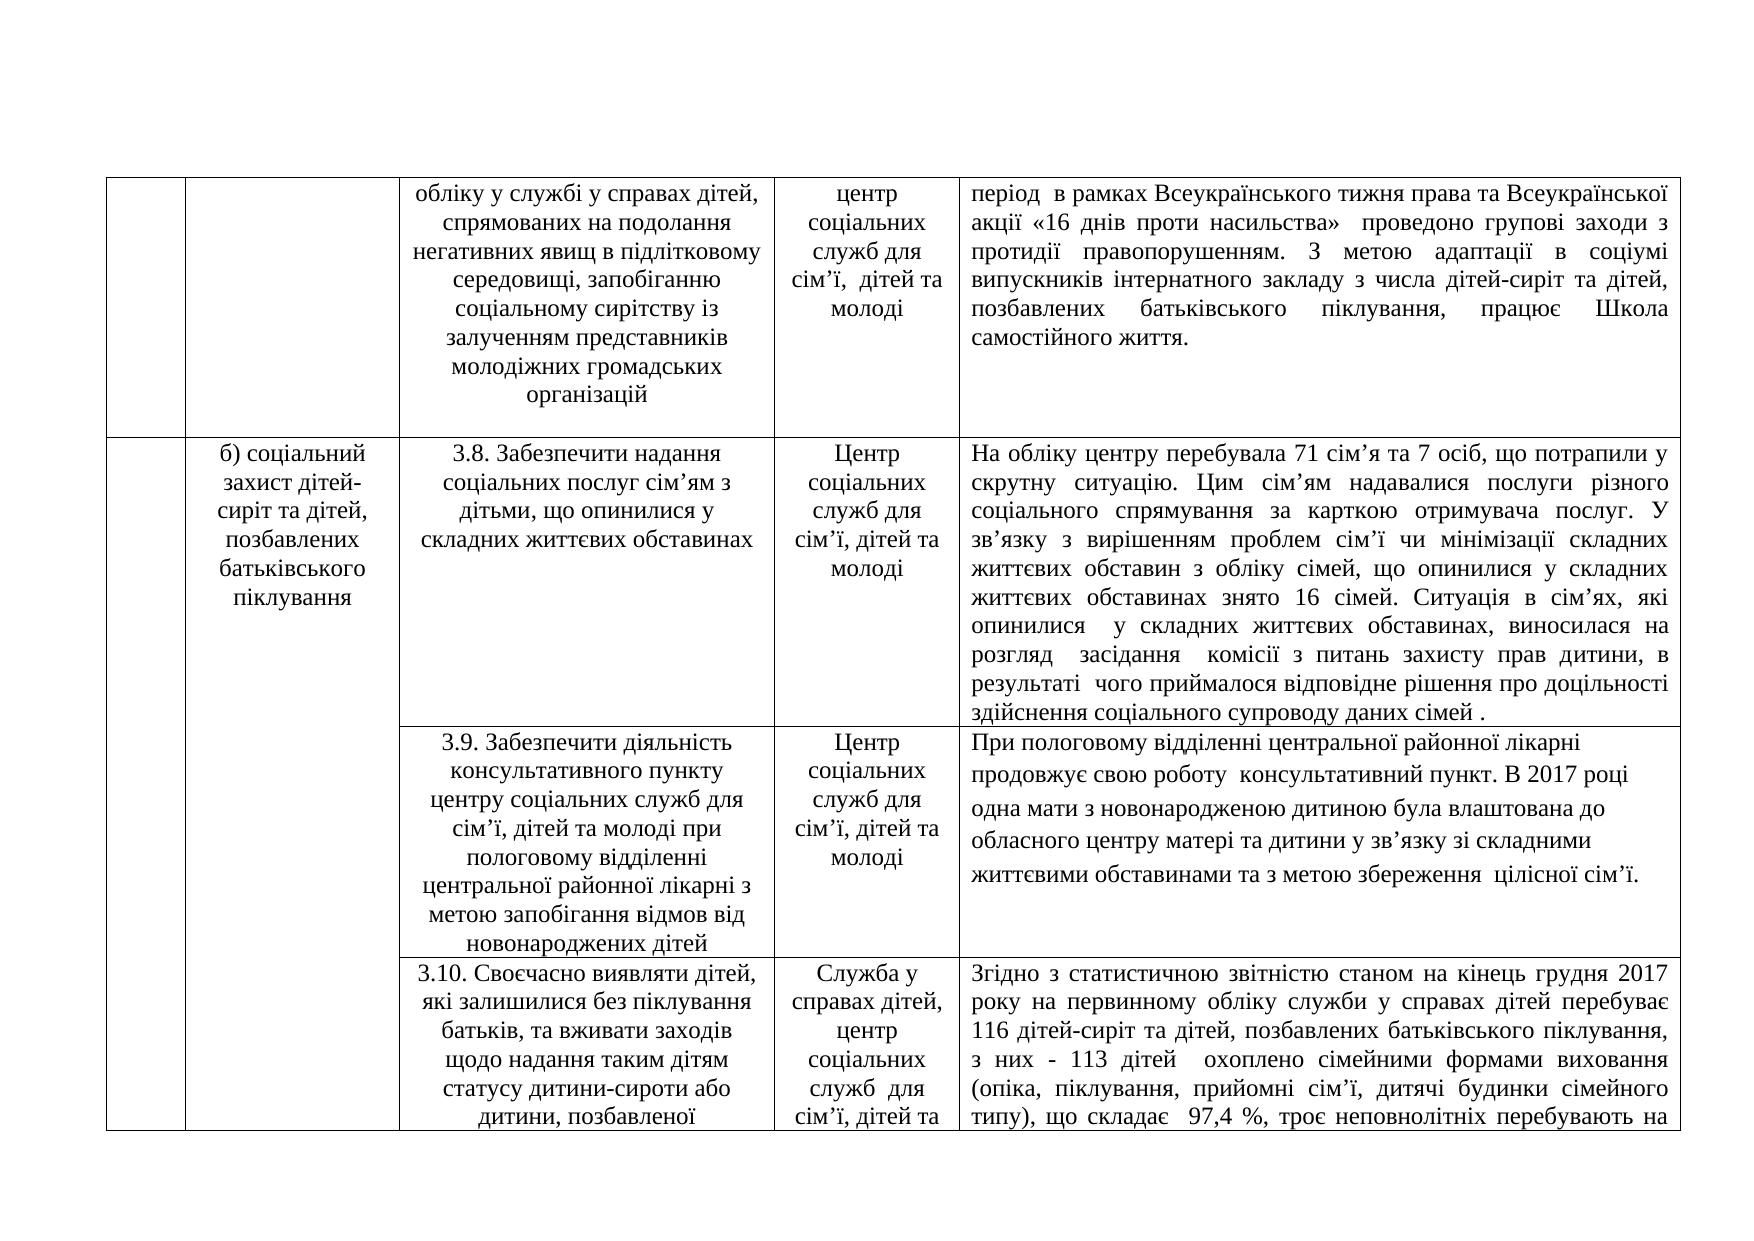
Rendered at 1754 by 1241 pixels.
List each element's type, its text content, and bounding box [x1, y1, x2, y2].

table_cell На обліку центру перебувала 71 сім’я та 7 осіб, що потрапили у скрутну ситуацію. Цим сім’ям надавалися послуги різного соціального спрямування за карткою отримувача послуг. У зв’язку з вирішенням проблем сім’ї чи мінімізації складних життєвих обставин з обліку сімей, що опинилися у складних життєвих обставинах знято 16 сімей. Ситуація в сім’ях, які опинилися у складних життєвих обставинах, виносилася на розгляд засідання комісії з питань захисту прав дитини, в результаті чого приймалося відповідне рішення про доцільності здійснення соціального супроводу даних сімей . [960, 438, 1680, 726]
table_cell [775, 958, 959, 1130]
table_cell Центр соціальних служб для сім’ї, дітей та молоді [775, 438, 959, 726]
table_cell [775, 178, 959, 437]
table_cell [107, 438, 185, 1130]
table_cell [960, 178, 1680, 437]
table_cell б) соціальний захист дітей-сиріт та дітей, позбавлених батьківського піклування [186, 438, 399, 1130]
table_cell 3.8. Забезпечити надання соціальних послуг сім’ям з дітьми, що опинилися у складних життєвих обставинах [400, 438, 774, 726]
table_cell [960, 958, 1680, 1130]
table_cell При пологовому відділенні центральної районної лікарні продовжує свою роботу консультативний пункт. В 2017 році одна мати з новонародженою дитиною була влаштована до обласного центру матері та дитини у зв’язку зі складними життєвими обставинами та з метою збереження цілісної сім’ї. [960, 727, 1680, 957]
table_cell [400, 178, 774, 437]
table_cell 3.9. Забезпечити діяльність консультативного пункту центру соціальних служб для сім’ї, дітей та молоді при пологовому відділенні центральної районної лікарні з метою запобігання відмов від новонароджених дітей [400, 727, 774, 957]
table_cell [400, 958, 774, 1130]
table_cell Центр соціальних служб для сім’ї, дітей та молоді [775, 727, 959, 957]
